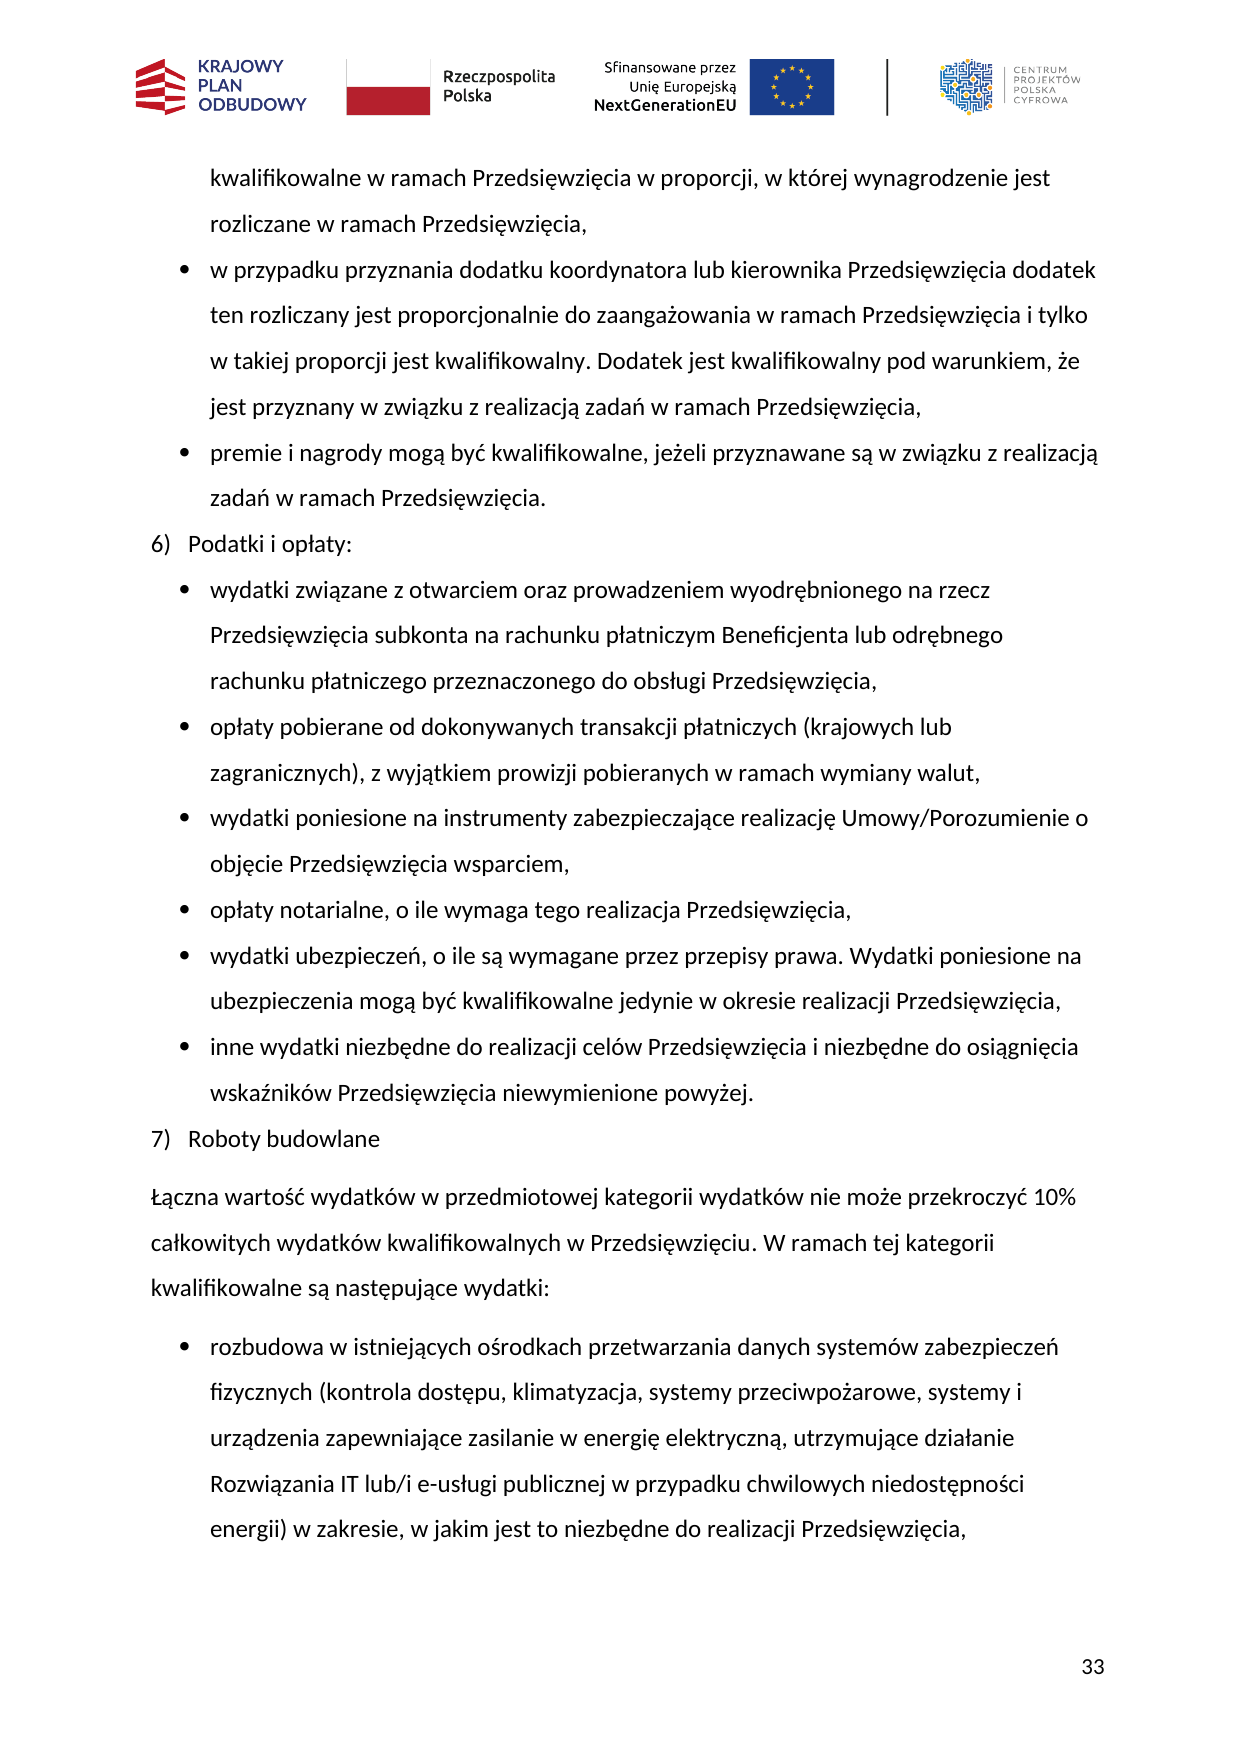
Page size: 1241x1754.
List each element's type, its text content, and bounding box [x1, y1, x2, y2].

list wydatki poniesione na instrumenty zabezpieczające realizację Umowy/Porozumienie o objęcie Przedsięwzięcia wsparciem, [180, 803, 1104, 879]
text Łączna wartość wydatków w przedmiotowej kategorii wydatków nie może przekroczyć 10% całkowitych wydatków kwalifikowalnych w Przedsięwzięciu. W ramach tej kategorii kwalifikowalne są następujące wydatki: [151, 1181, 1104, 1303]
list premie i nagrody mogą być kwalifikowalne, jeżeli przyznawane są w związku z realizacją zadań w ramach Przedsięwzięcia. [180, 437, 1104, 513]
list w przypadku przyznania dodatku koordynatora lub kierownika Przedsięwzięcia dodatek ten rozliczany jest proporcjonalnie do zaangażowania w ramach Przedsięwzięcia i tylko w takiej proporcji jest kwalifikowalny. Dodatek jest kwalifikowalny pod warunkiem, że jest przyznany w związku z realizacją zadań w ramach Przedsięwzięcia, [180, 254, 1104, 422]
list rozbudowa w istniejących ośrodkach przetwarzania danych systemów zabezpieczeń fizycznych (kontrola dostępu, klimatyzacja, systemy przeciwpożarowe, systemy i urządzenia zapewniające zasilanie w energię elektryczną, utrzymujące działanie Rozwiązania IT lub/i e-usługi publicznej w przypadku chwilowych niedostępności energii) w zakresie, w jakim jest to niezbędne do realizacji Przedsięwzięcia, [180, 1331, 1104, 1544]
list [180, 162, 1104, 239]
picture [135, 59, 1081, 116]
list wydatki ubezpieczeń, o ile są wymagane przez przepisy prawa. Wydatki poniesione na ubezpieczenia mogą być kwalifikowalne jedynie w okresie realizacji Przedsięwzięcia, [180, 940, 1104, 1016]
list wydatki związane z otwarciem oraz prowadzeniem wyodrębnionego na rzecz Przedsięwzięcia subkonta na rachunku płatniczym Beneficjenta lub odrębnego rachunku płatniczego przeznaczonego do obsługi Przedsięwzięcia, [180, 574, 1104, 696]
list Roboty budowlane [151, 1123, 1104, 1153]
list Podatki i opłaty: [151, 528, 1104, 559]
list inne wydatki niezbędne do realizacji celów Przedsięwzięcia i niezbędne do osiągnięcia wskaźników Przedsięwzięcia niewymienione powyżej. [180, 1031, 1104, 1107]
list opłaty notarialne, o ile wymaga tego realizacja Przedsięwzięcia, [180, 894, 1104, 924]
list opłaty pobierane od dokonywanych transakcji płatniczych (krajowych lub zagranicznych), z wyjątkiem prowizji pobieranych w ramach wymiany walut, [180, 711, 1104, 787]
